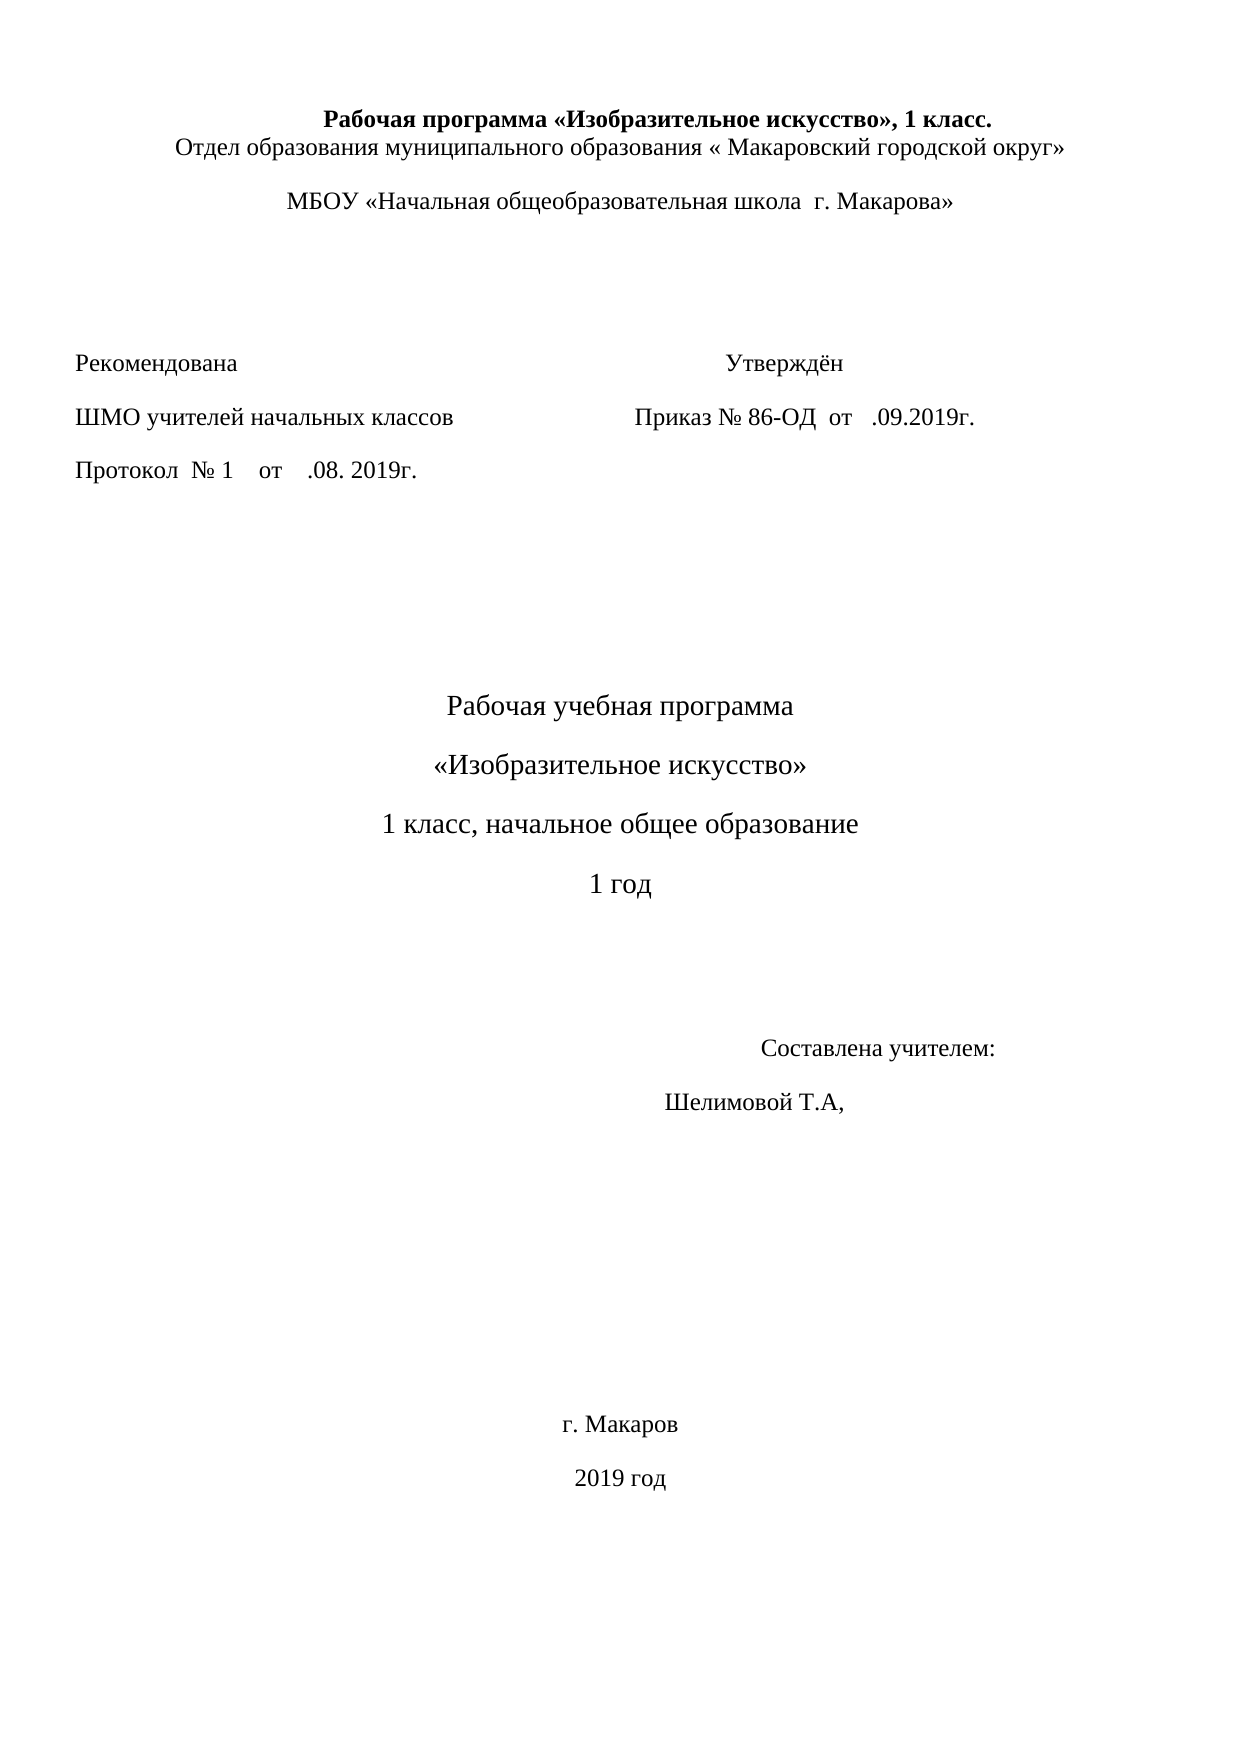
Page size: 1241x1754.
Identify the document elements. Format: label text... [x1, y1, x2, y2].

text 1 год [75, 866, 1165, 899]
text МБОУ «Начальная общеобразовательная школа г. Макарова» [75, 186, 1165, 215]
text 2019 год [75, 1463, 1165, 1492]
text Протокол № 1 от .08. 2019г. [75, 456, 1165, 484]
text Рекомендована Утверждён [75, 348, 1165, 377]
text Шелимовой Т.А, [75, 1087, 1165, 1115]
text г. Макаров [75, 1409, 1165, 1438]
text Рабочая программа «Изобразительное искусство», 1 класс. [76, 104, 1164, 132]
text Рабочая учебная программа [75, 688, 1165, 721]
text ШМО учителей начальных классов Приказ № 86-ОД от .09.2019г. [75, 402, 1165, 431]
text Отдел образования муниципального образования « Макаровский городской округ» [75, 132, 1165, 161]
text 1 класс, начальное общее образование [75, 806, 1165, 840]
text «Изобразительное искусство» [75, 747, 1165, 781]
text Составлена учителем: [517, 1033, 1165, 1062]
